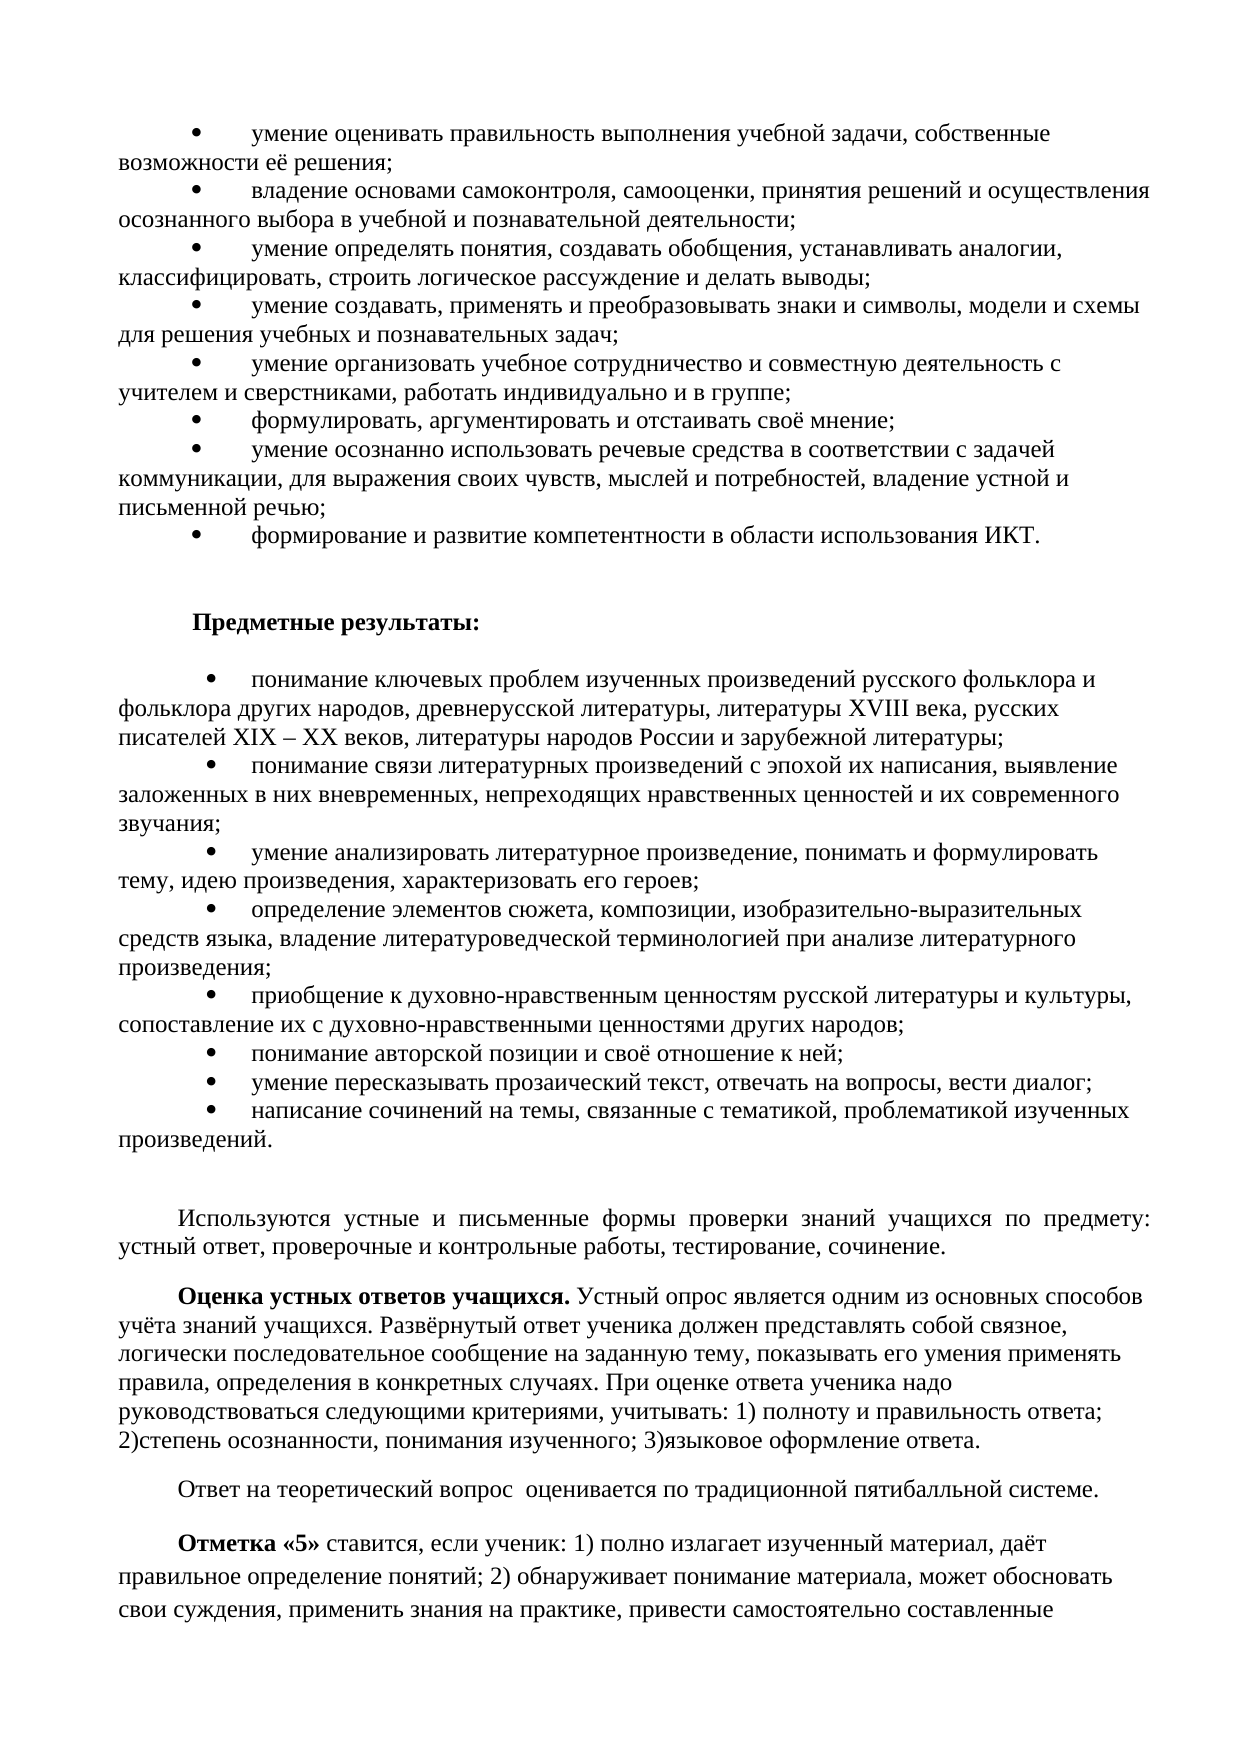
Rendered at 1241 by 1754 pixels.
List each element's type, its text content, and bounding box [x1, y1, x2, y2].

list умение анализировать литературное произведение, понимать и формулировать тему, идею произведения, характеризовать его героев; [118, 837, 1152, 894]
list понимание авторской позиции и своё отношение к ней; [118, 1038, 1152, 1067]
text Ответ на теоретический вопрос оценивается по традиционной пятибалльной системе. [118, 1474, 1152, 1503]
list формулировать, аргументировать и отстаивать своё мнение; [118, 406, 1152, 434]
text Оценка устных ответов учащихся. Устный опрос является одним из основных способов учёта знаний учащихся. Развёрнутый ответ ученика должен представлять собой связное, логически последовательное сообщение на заданную тему, показывать его умения применять правила, определения в конкретных случаях. При оценке ответа ученика надо руководствоваться следующими критериями, учитывать: 1) полноту и правильность ответа; 2)степень осознанности, понимания изученного; 3)языковое оформление ответа. [118, 1281, 1152, 1453]
list умение создавать, применять и преобразовывать знаки и символы, модели и схемы для решения учебных и познавательных задач; [118, 291, 1152, 348]
list умение оценивать правильность выполнения учебной задачи, собственные возможности её решения; [118, 118, 1152, 176]
list умение осознанно использовать речевые средства в соответствии с задачей коммуникации, для выражения своих чувств, мыслей и потребностей, владение устной и письменной речью; [118, 434, 1152, 521]
list Предметные результаты: [192, 607, 1152, 636]
list умение пересказывать прозаический текст, отвечать на вопросы, вести диалог; [118, 1067, 1152, 1096]
list понимание ключевых проблем изученных произведений русского фольклора и фольклора других народов, древнерусской литературы, литературы XVIII века, русских писателей XIX – XX веков, литературы народов России и зарубежной литературы; [118, 664, 1152, 751]
list формирование и развитие компетентности в области использования ИКТ. [118, 521, 1152, 549]
list написание сочинений на темы, связанные с тематикой, проблематикой изученных произведений. [118, 1096, 1152, 1153]
list владение основами самоконтроля, самооценки, принятия решений и осуществления осознанного выбора в учебной и познавательной деятельности; [118, 176, 1152, 233]
list приобщение к духовно-нравственным ценностям русской литературы и культуры, сопоставление их с духовно-нравственными ценностями других народов; [118, 981, 1152, 1038]
text Используются устные и письменные формы проверки знаний учащихся по предмету: устный ответ, проверочные и контрольные работы, тестирование, сочинение. [118, 1203, 1152, 1260]
list понимание связи литературных произведений с эпохой их написания, выявление заложенных в них вневременных, непреходящих нравственных ценностей и их современного звучания; [118, 751, 1152, 837]
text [118, 1528, 1152, 1623]
list определение элементов сюжета, композиции, изобразительно-выразительных средств языка, владение литературоведческой терминологией при анализе литературного произведения; [118, 894, 1152, 981]
list умение организовать учебное сотрудничество и совместную деятельность с учителем и сверстниками, работать индивидуально и в группе; [118, 348, 1152, 406]
list умение определять понятия, создавать обобщения, устанавливать аналогии, классифицировать, строить логическое рассуждение и делать выводы; [118, 233, 1152, 291]
